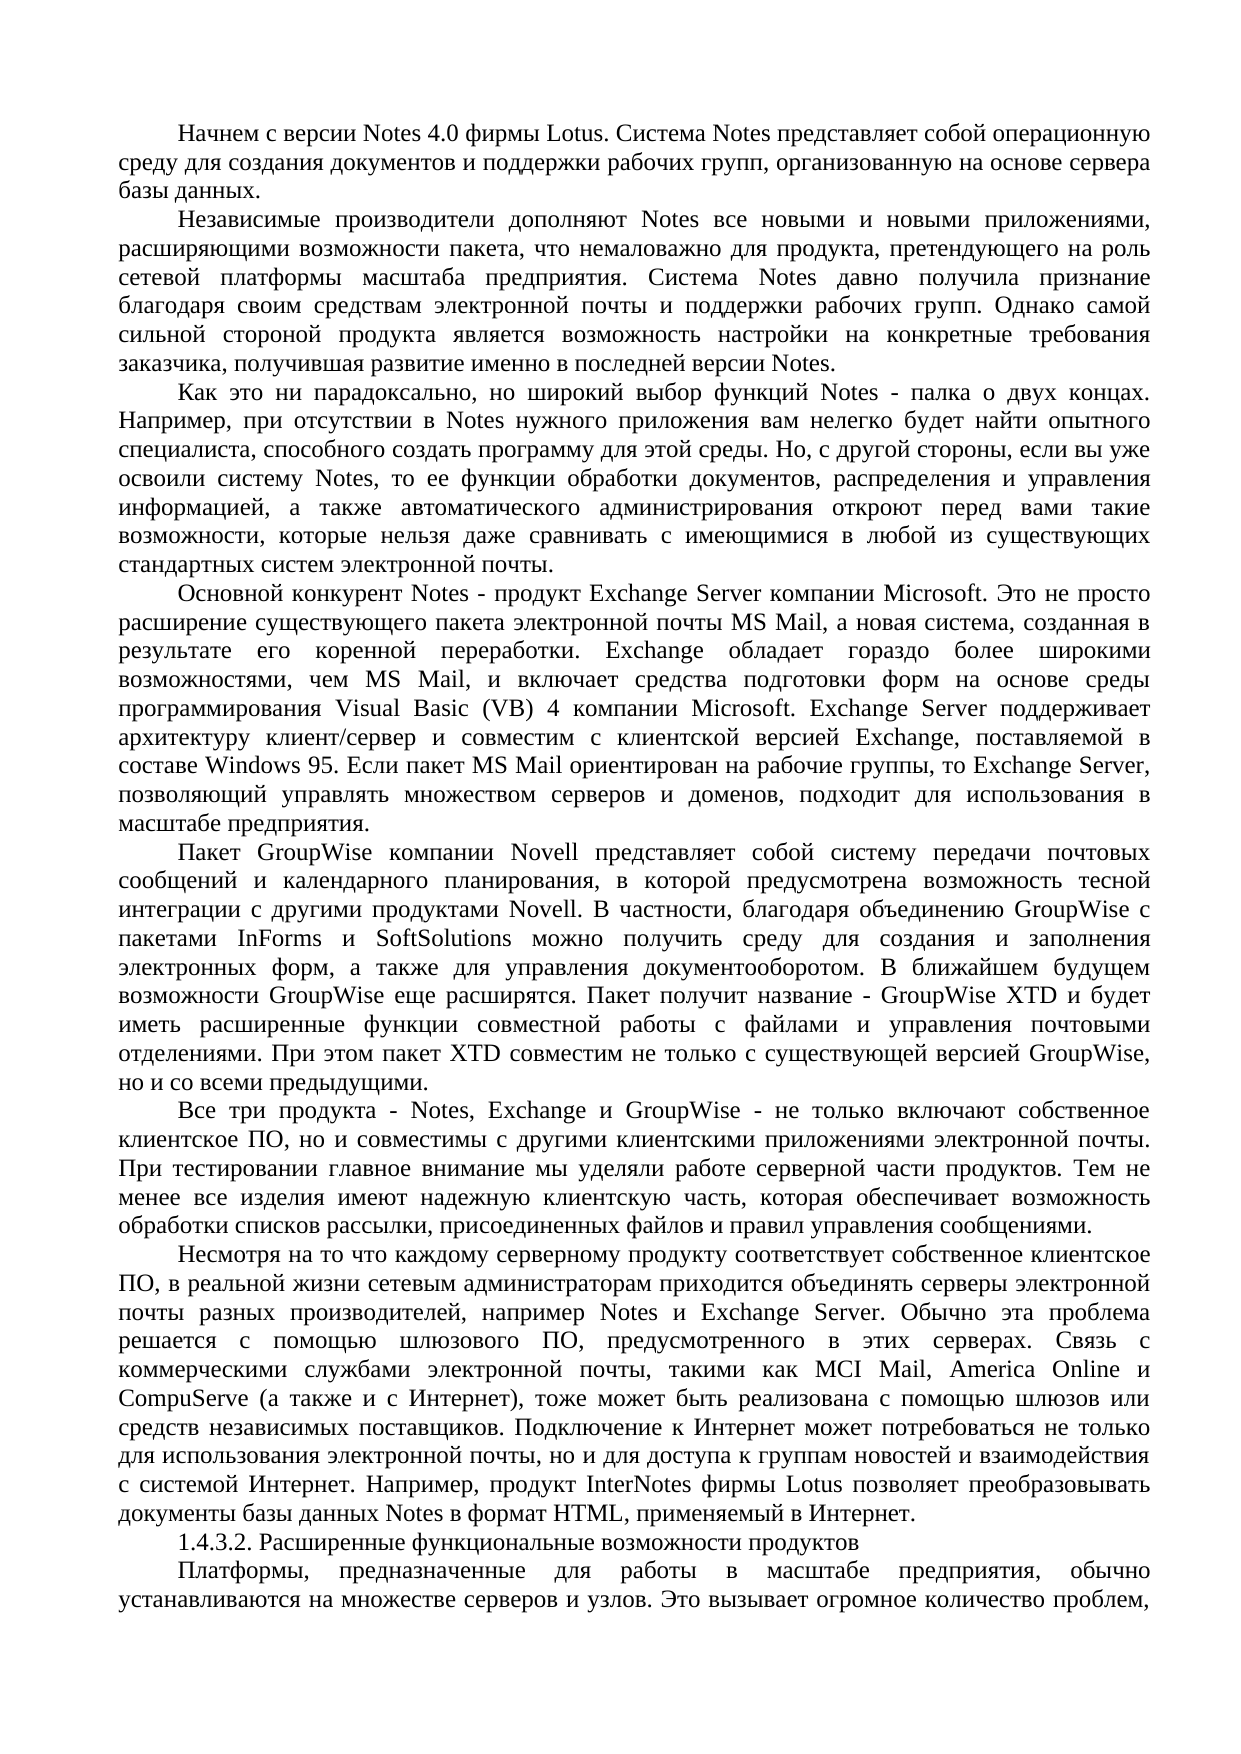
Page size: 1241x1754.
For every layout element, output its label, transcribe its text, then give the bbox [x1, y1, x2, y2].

text Пакет GroupWise компании Novell представляет собой систему передачи почтовых сообщений и календарного планирования, в которой предусмотрена возможность тесной интеграции с другими продуктами Novell. В частности, благодаря объединению GroupWise с пакетами InForms и SoftSolutions можно получить среду для создания и заполнения электронных форм, а также для управления документооборотом. В ближайшем будущем возможности GroupWise еще расширятся. Пакет получит название - GroupWise XTD и будет иметь расширенные функции совместной работы с файлами и управления почтовыми отделениями. При этом пакет XTD совместим не только с существующей версией GroupWise, но и со всеми предыдущими. [118, 837, 1152, 1096]
text Основной конкурент Notes - продукт Exchange Server компании Microsoft. Это не просто расширение существующего пакета электронной почты MS Mail, а новая система, созданная в результате его коренной переработки. Exchange обладает гораздо более широкими возможностями, чем MS Mail, и включает средства подготовки форм на основе среды программирования Visual Basic (VB) 4 компании Microsoft. Exchange Server поддерживает архитектуру клиент/сервер и совместим с клиентской версией Exchange, поставляемой в составе Windows 95. Если пакет MS Mail ориентирован на рабочие группы, то Exchange Server, позволяющий управлять множеством серверов и доменов, подходит для использования в масштабе предприятия. [118, 578, 1152, 837]
text Несмотря на то что каждому серверному продукту соответствует собственное клиентское ПО, в реальной жизни сетевым администраторам приходится объединять серверы электронной почты разных производителей, например Notes и Exchange Server. Обычно эта проблема решается с помощью шлюзового ПО, предусмотренного в этих серверах. Связь с коммерческими службами электронной почты, такими как MCI Mail, America Online и CompuServe (а также и с Интернет), тоже может быть реализована с помощью шлюзов или средств независимых поставщиков. Подключение к Интернет может потребоваться не только для использования электронной почты, но и для доступа к группам новостей и взаимодействия с системой Интернет. Например, продукт InterNotes фирмы Lotus позволяет преобразовывать документы базы данных Notes в формат HTML, применяемый в Интернет. [118, 1239, 1152, 1527]
text Начнем с версии Notes 4.0 фирмы Lotus. Система Notes представляет собой операционную среду для создания документов и поддержки рабочих групп, организованную на основе сервера базы данных. [118, 118, 1152, 204]
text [118, 1556, 1152, 1613]
text 1.4.3.2. Расширенные функциональные возможности продуктов [118, 1527, 1152, 1556]
text Независимые производители дополняют Notes все новыми и новыми приложениями, расширяющими возможности пакета, что немаловажно для продукта, претендующего на роль сетевой платформы масштаба предприятия. Система Notes давно получила признание благодаря своим средствам электронной почты и поддержки рабочих групп. Однако самой сильной стороной продукта является возможность настройки на конкретные требования заказчика, получившая развитие именно в последней версии Notes. [118, 204, 1152, 377]
text Как это ни парадоксально, но широкий выбор функций Notes - палка о двух концах. Например, при отсутствии в Notes нужного приложения вам нелегко будет найти опытного специалиста, способного создать программу для этой среды. Но, с другой стороны, если вы уже освоили систему Notes, то ее функции обработки документов, распределения и управления информацией, а также автоматического администрирования откроют перед вами такие возможности, которые нельзя даже сравнивать с имеющимися в любой из существующих стандартных систем электронной почты. [118, 377, 1152, 578]
text Все три продукта - Notes, Exchange и GroupWise - не только включают собственное клиентское ПО, но и совместимы с другими клиентскими приложениями электронной почты. При тестировании главное внимание мы уделяли работе серверной части продуктов. Тем не менее все изделия имеют надежную клиентскую часть, которая обеспечивает возможность обработки списков рассылки, присоединенных файлов и правил управления сообщениями. [118, 1096, 1152, 1239]
